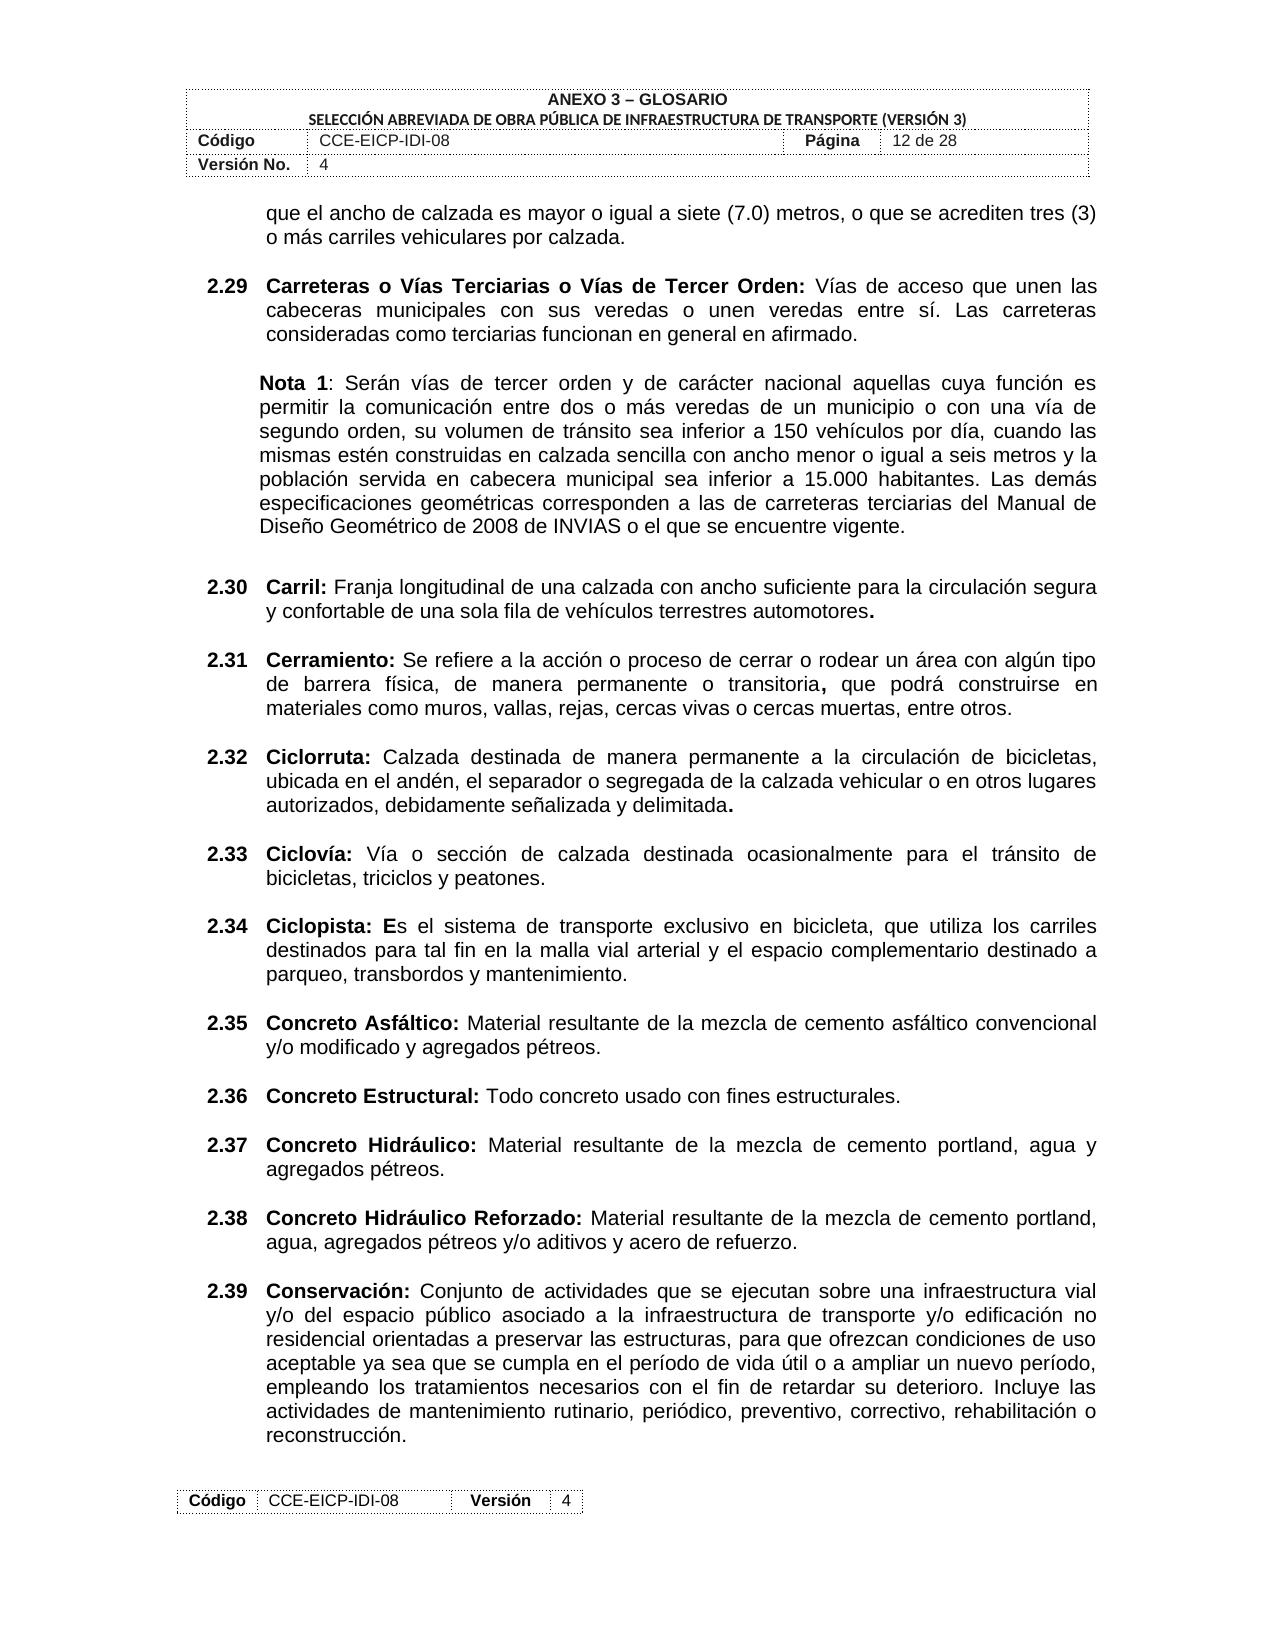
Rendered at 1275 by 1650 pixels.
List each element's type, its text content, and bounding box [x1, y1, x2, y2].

list Ciclovía: Vía o sección de calzada destinada ocasionalmente para el tránsito de bicicletas, triciclos y peatones. [207, 841, 1098, 889]
list Ciclopista: Es el sistema de transporte exclusivo en bicicleta, que utiliza los carriles destinados para tal fin en la malla vial arterial y el espacio complementario destinado a parqueo, transbordos y mantenimiento. [207, 914, 1098, 986]
list Carreteras o Vías Terciarias o Vías de Tercer Orden: Vías de acceso que unen las cabeceras municipales con sus veredas o unen veredas entre sí. Las carreteras consideradas como terciarias funcionan en general en afirmado. [207, 274, 1098, 346]
list Ciclorruta: Calzada destinada de manera permanente a la circulación de bicicletas, ubicada en el andén, el separador o segregada de la calzada vehicular o en otros lugares autorizados, debidamente señalizada y delimitada. [207, 744, 1098, 816]
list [266, 201, 1098, 249]
list Concreto Estructural: Todo concreto usado con fines estructurales. [207, 1084, 1098, 1108]
list Concreto Asfáltico: Material resultante de la mezcla de cemento asfáltico convencional y/o modificado y agregados pétreos. [207, 1011, 1098, 1059]
list Concreto Hidráulico Reforzado: Material resultante de la mezcla de cemento portland, agua, agregados pétreos y/o aditivos y acero de refuerzo. [207, 1206, 1098, 1254]
list Cerramiento: Se refiere a la acción o proceso de cerrar o rodear un área con algún tipo de barrera física, de manera permanente o transitoria, que podrá construirse en materiales como muros, vallas, rejas, cercas vivas o cercas muertas, entre otros. [207, 648, 1098, 719]
list Carril: Franja longitudinal de una calzada con ancho suficiente para la circulación segura y confortable de una sola fila de vehículos terrestres automotores. [207, 575, 1098, 623]
list Conservación: Conjunto de actividades que se ejecutan sobre una infraestructura vial y/o del espacio público asociado a la infraestructura de transporte y/o edificación no residencial orientadas a preservar las estructuras, para que ofrezcan condiciones de uso aceptable ya sea que se cumpla en el período de vida útil o a ampliar un nuevo período, empleando los tratamientos necesarios con el fin de retardar su deterioro. Incluye las actividades de mantenimiento rutinario, periódico, preventivo, correctivo, rehabilitación o reconstrucción. [207, 1279, 1098, 1447]
list Concreto Hidráulico: Material resultante de la mezcla de cemento portland, agua y agregados pétreos. [207, 1133, 1098, 1181]
text Nota 1: Serán vías de tercer orden y de carácter nacional aquellas cuya función es permitir la comunicación entre dos o más veredas de un municipio o con una vía de segundo orden, su volumen de tránsito sea inferior a 150 vehículos por día, cuando las mismas estén construidas en calzada sencilla con ancho menor o igual a seis metros y la población servida en cabecera municipal sea inferior a 15.000 habitantes. Las demás especificaciones geométricas corresponden a las de carreteras terciarias del Manual de Diseño Geométrico de 2008 de INVIAS o el que se encuentre vigente. [259, 371, 1098, 538]
